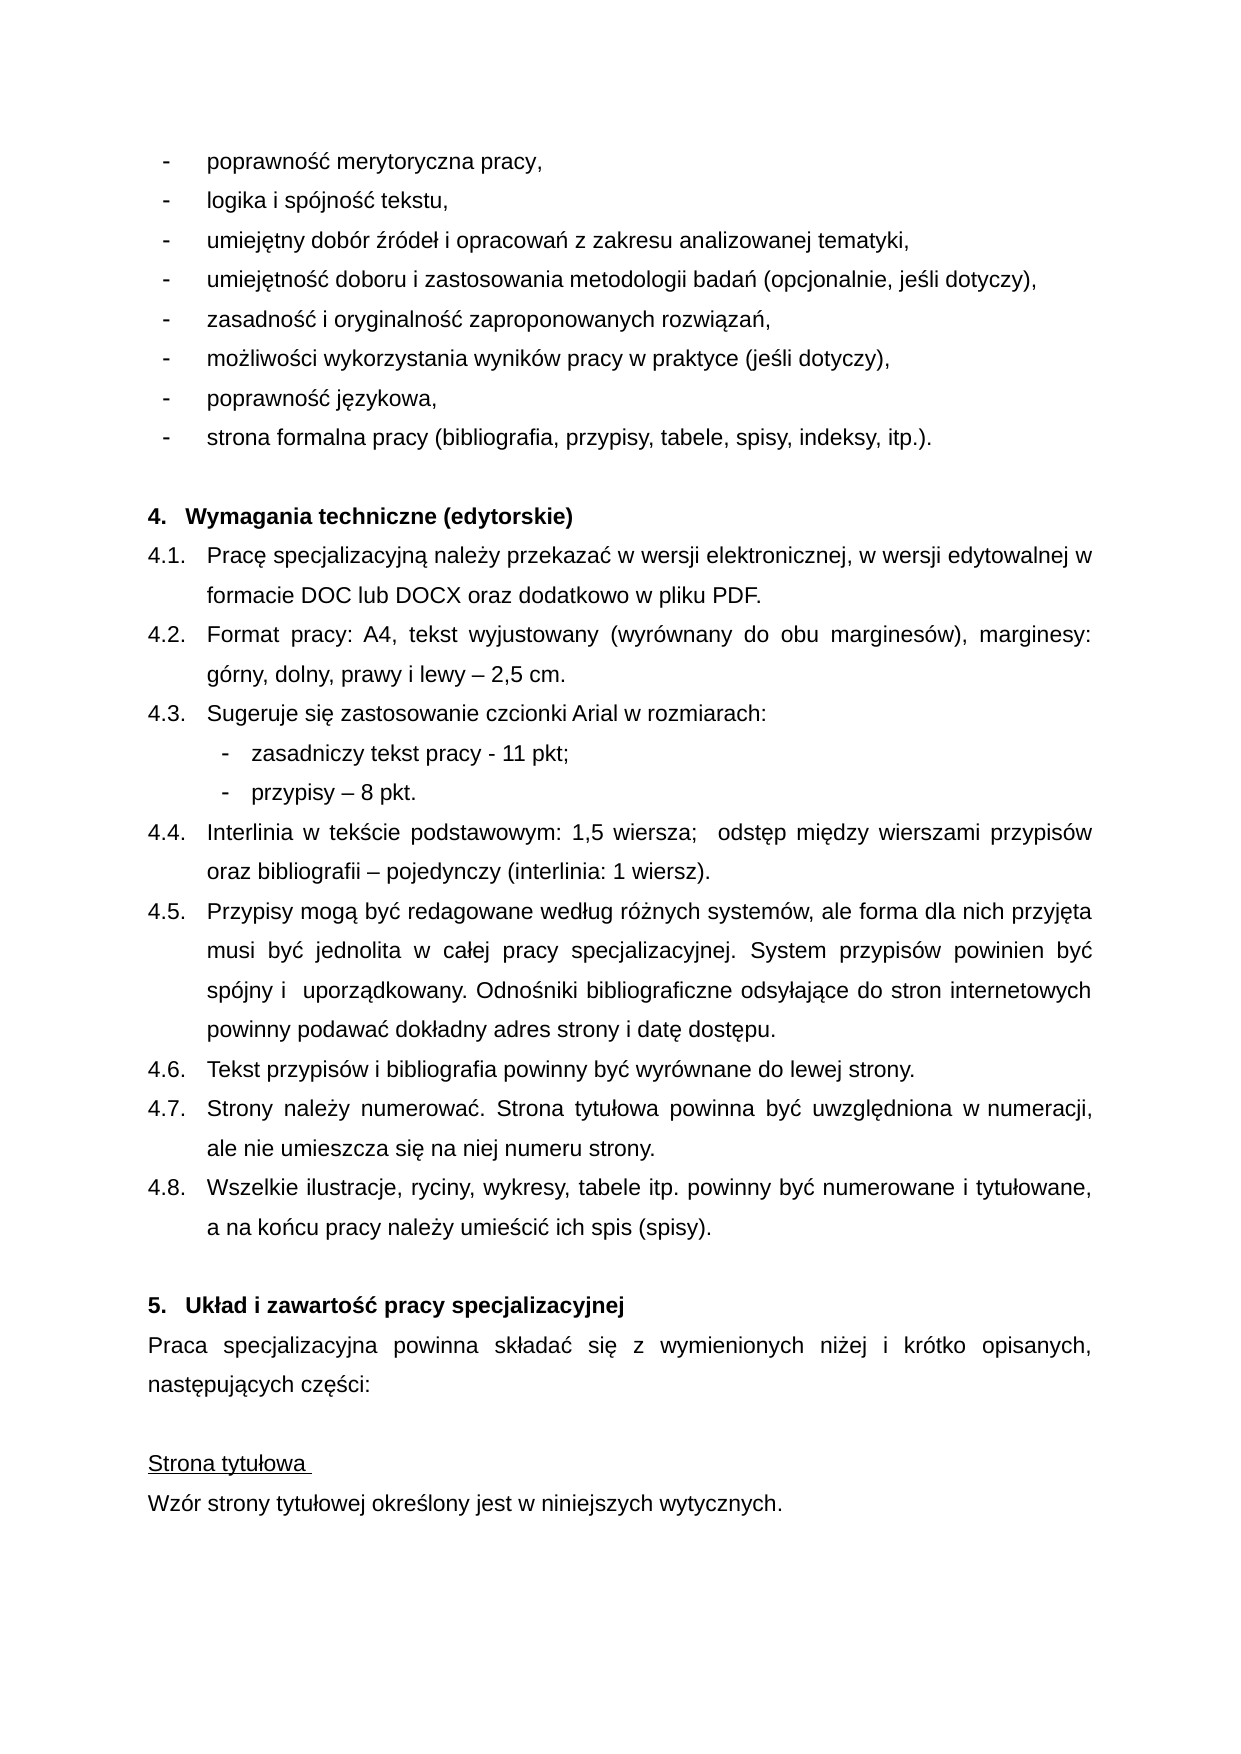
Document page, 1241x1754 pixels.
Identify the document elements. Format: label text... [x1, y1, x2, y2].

list Układ i zawartość pracy specjalizacyjnej [148, 1292, 1093, 1319]
list możliwości wykorzystania wyników pracy w praktyce (jeśli dotyczy), [162, 345, 1093, 371]
list logika i spójność tekstu, [162, 187, 1093, 213]
list poprawność merytoryczna pracy, [162, 148, 1093, 174]
list Wymagania techniczne (edytorskie) [148, 503, 1093, 529]
list przypisy – 8 pkt. [221, 779, 1093, 806]
list zasadność i oryginalność zaproponowanych rozwiązań, [162, 306, 1093, 332]
text Praca specjalizacyjna powinna składać się z wymienionych niżej i krótko opisanych, następujących części: [148, 1332, 1093, 1398]
list Wszelkie ilustracje, ryciny, wykresy, tabele itp. powinny być numerowane i tytułowane, a na końcu pracy należy umieścić ich spis (spisy). [148, 1174, 1093, 1240]
list Sugeruje się zastosowanie czcionki Arial w rozmiarach: [148, 700, 1093, 727]
list Pracę specjalizacyjną należy przekazać w wersji elektronicznej, w wersji edytowalnej w formacie DOC lub DOCX oraz dodatkowo w pliku PDF. [148, 542, 1093, 608]
list Format pracy: A4, tekst wyjustowany (wyrównany do obu marginesów), marginesy: górny, dolny, prawy i lewy – 2,5 cm. [148, 621, 1093, 687]
list Strony należy numerować. Strona tytułowa powinna być uwzględniona w numeracji, ale nie umieszcza się na niej numeru strony. [148, 1095, 1093, 1161]
list zasadniczy tekst pracy - 11 pkt; [221, 740, 1093, 766]
list umiejętność doboru i zastosowania metodologii badań (opcjonalnie, jeśli dotyczy), [162, 266, 1093, 292]
text Strona tytułowa [148, 1450, 1093, 1477]
text Wzór strony tytułowej określony jest w niniejszych wytycznych. [148, 1490, 1093, 1516]
list umiejętny dobór źródeł i opracowań z zakresu analizowanej tematyki, [162, 227, 1093, 253]
list Interlinia w tekście podstawowym: 1,5 wiersza; odstęp między wierszami przypisów oraz bibliografii – pojedynczy (interlinia: 1 wiersz). [148, 819, 1093, 884]
list strona formalna pracy (bibliografia, przypisy, tabele, spisy, indeksy, itp.). [162, 424, 1093, 450]
list Tekst przypisów i bibliografia powinny być wyrównane do lewej strony. [148, 1056, 1093, 1082]
list poprawność językowa, [162, 384, 1093, 411]
list Przypisy mogą być redagowane według różnych systemów, ale forma dla nich przyjęta musi być jednolita w całej pracy specjalizacyjnej. System przypisów powinien być spójny i uporządkowany. Odnośniki bibliograficzne odsyłające do stron internetowych powinny podawać dokładny adres strony i datę dostępu. [148, 898, 1093, 1042]
